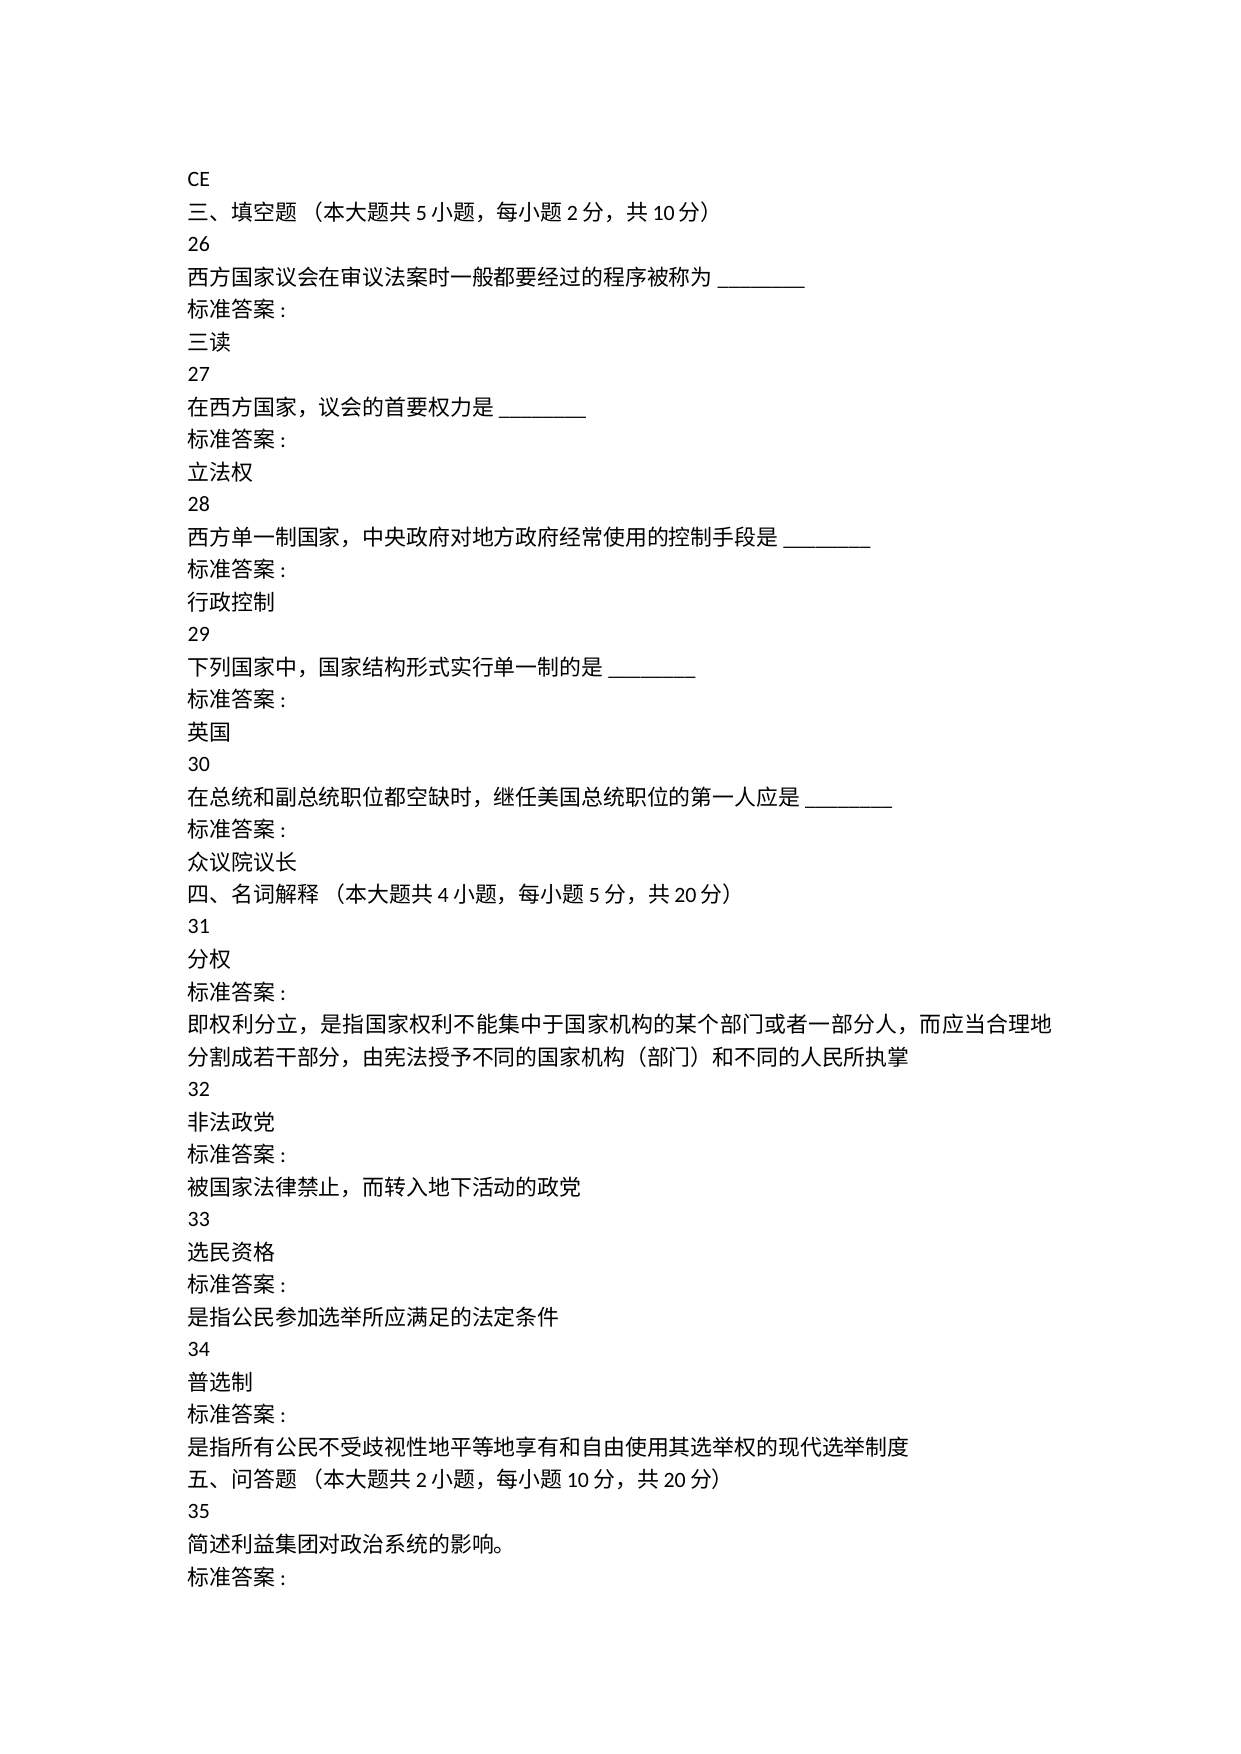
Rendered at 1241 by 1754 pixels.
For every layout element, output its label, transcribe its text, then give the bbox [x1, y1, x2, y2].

text 34 [187, 1332, 1053, 1364]
text 是指所有公民不受歧视性地平等地享有和自由使用其选举权的现代选举制度 [187, 1429, 1053, 1462]
text 简述利益集团对政治系统的影响。 [187, 1527, 1053, 1559]
text 非法政党 [187, 1104, 1053, 1137]
text 标准答案 : [187, 974, 1053, 1007]
text 四、名词解释 （本大题共4小题，每小题5分，共20分） [187, 877, 1053, 909]
text 下列国家中，国家结构形式实行单一制的是 ________ [187, 649, 1053, 682]
text 标准答案 : [187, 1397, 1053, 1429]
text 29 [187, 617, 1053, 649]
text 西方单一制国家，中央政府对地方政府经常使用的控制手段是 ________ [187, 519, 1053, 552]
text 在总统和副总统职位都空缺时，继任美国总统职位的第一人应是 ________ [187, 779, 1053, 812]
text 众议院议长 [187, 844, 1053, 877]
text 立法权 [187, 454, 1053, 487]
text 35 [187, 1494, 1053, 1527]
text 标准答案 : [187, 292, 1053, 324]
text 标准答案 : [187, 1267, 1053, 1299]
text 选民资格 [187, 1234, 1053, 1267]
text 行政控制 [187, 584, 1053, 617]
text 三读 [187, 324, 1053, 357]
text 31 [187, 909, 1053, 942]
text 27 [187, 357, 1053, 389]
text 分权 [187, 942, 1053, 974]
text CE [187, 162, 1053, 194]
text 普选制 [187, 1364, 1053, 1397]
text 标准答案 : [187, 812, 1053, 844]
text 即权利分立，是指国家权利不能集中于国家机构的某个部门或者一部分人，而应当合理地分割成若干部分，由宪法授予不同的国家机构（部门）和不同的人民所执掌 [187, 1007, 1053, 1072]
text 被国家法律禁止，而转入地下活动的政党 [187, 1169, 1053, 1202]
text 28 [187, 487, 1053, 519]
text 32 [187, 1072, 1053, 1104]
text 标准答案 : [187, 682, 1053, 714]
text 33 [187, 1202, 1053, 1234]
text 30 [187, 747, 1053, 779]
text 三、填空题 （本大题共5小题，每小题2分，共10分） [187, 194, 1053, 227]
text 英国 [187, 714, 1053, 747]
text 标准答案 : [187, 422, 1053, 454]
text 标准答案 : [187, 1137, 1053, 1169]
text 在西方国家，议会的首要权力是 ________ [187, 389, 1053, 422]
text 标准答案 : [187, 552, 1053, 584]
text 标准答案 : [187, 1559, 1053, 1592]
text 五、问答题 （本大题共2小题，每小题10分，共20分） [187, 1462, 1053, 1494]
text 是指公民参加选举所应满足的法定条件 [187, 1299, 1053, 1332]
text 西方国家议会在审议法案时一般都要经过的程序被称为 ________ [187, 259, 1053, 292]
text 26 [187, 227, 1053, 259]
